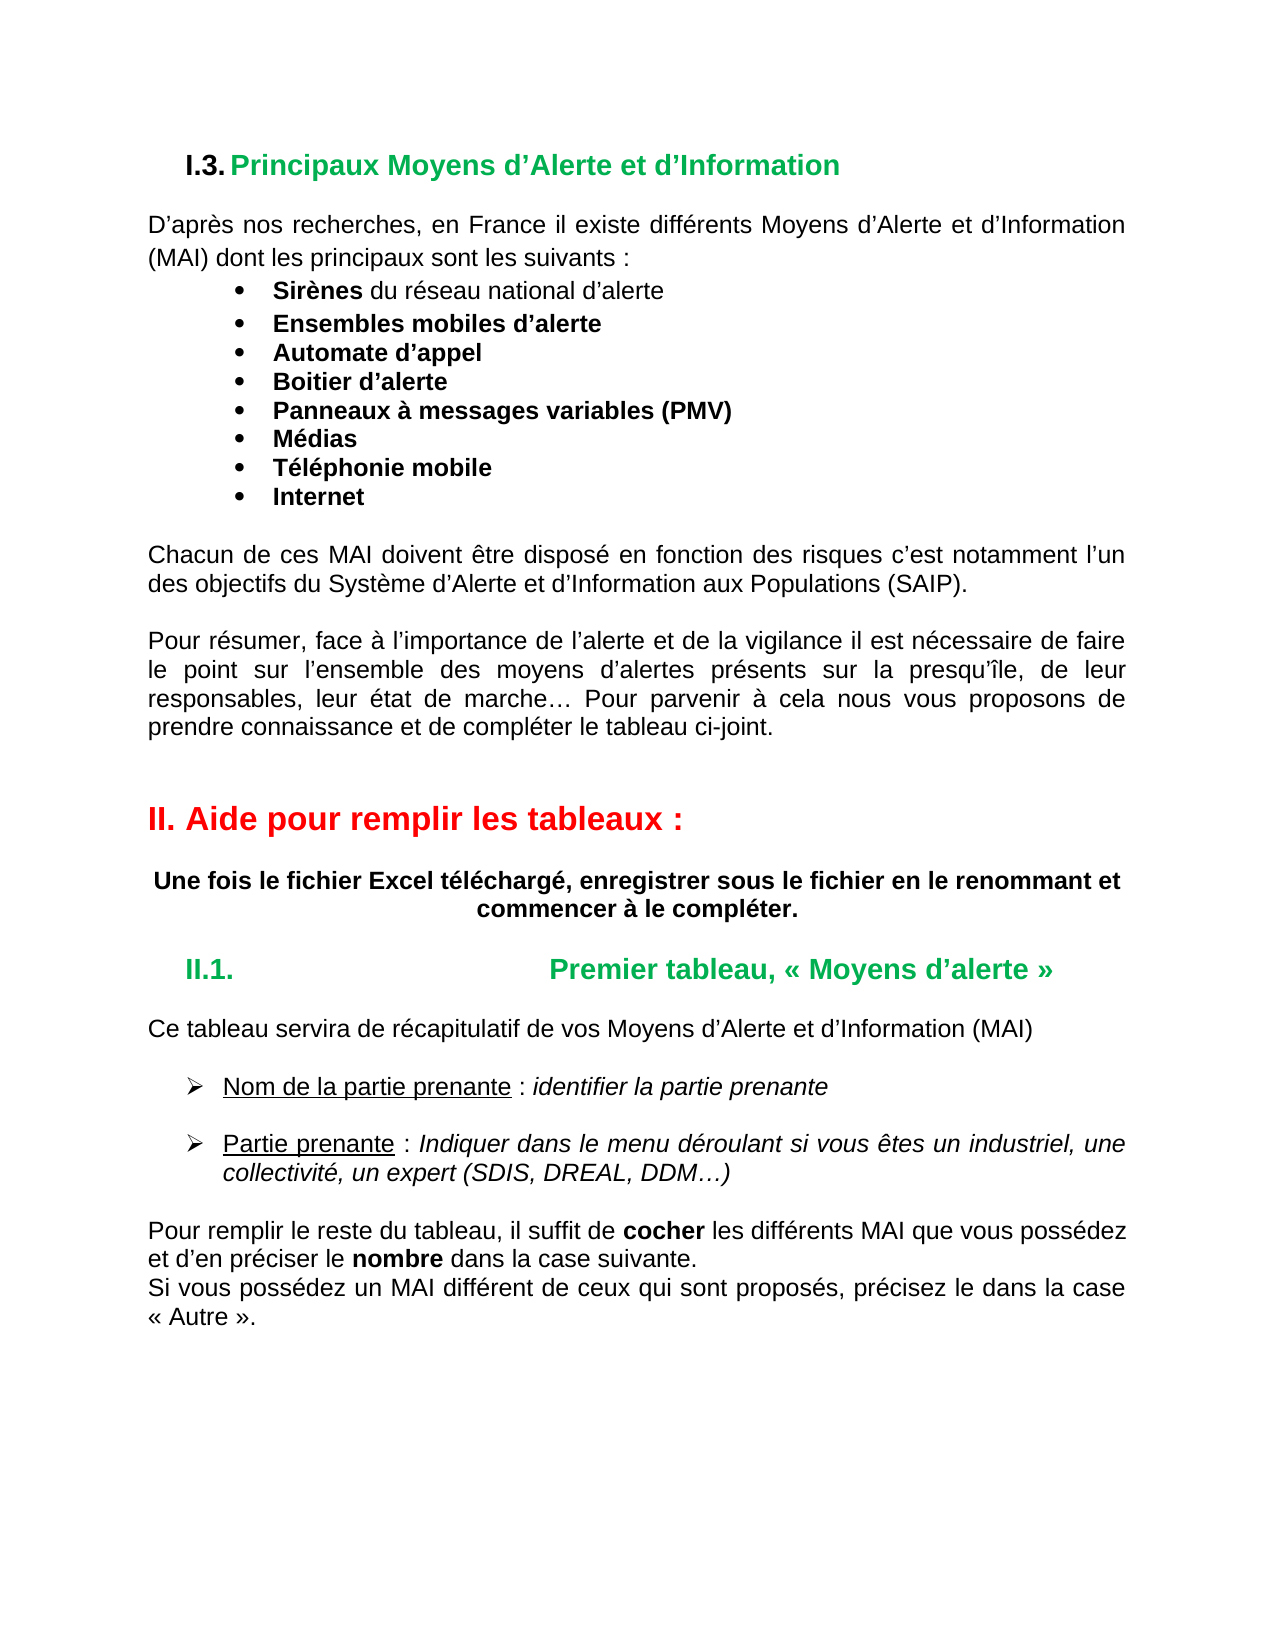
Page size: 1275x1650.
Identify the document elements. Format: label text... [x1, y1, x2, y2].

text Si vous possédez un MAI différent de ceux qui sont proposés, précisez le dans la case « Autre ». [148, 1273, 1127, 1331]
list Téléphonie mobile [235, 453, 1127, 482]
list Médias [235, 424, 1127, 453]
list Ensembles mobiles d’alerte [235, 309, 1127, 338]
list Sirènes du réseau national d’alerte [235, 276, 1127, 305]
list Partie prenante : Indiquer dans le menu déroulant si vous êtes un industriel, une collectivité, un expert (SDIS, DREAL, DDM…) [185, 1129, 1127, 1187]
text Pour résumer, face à l’importance de l’alerte et de la vigilance il est nécessaire de faire le point sur l’ensemble des moyens d’alertes présents sur la presqu’île, de leur responsables, leur état de marche… Pour parvenir à cela nous vous proposons de prendre connaissance et de compléter le tableau ci-joint. [148, 626, 1127, 741]
text Chacun de ces MAI doivent être disposé en fonction des risques c’est notamment l’un des objectifs du Système d’Alerte et d’Information aux Populations (SAIP). [148, 540, 1127, 597]
text Ce tableau servira de récapitulatif de vos Moyens d’Alerte et d’Information (MAI) [148, 1014, 1127, 1043]
list Aide pour remplir les tableaux : [148, 798, 1127, 837]
list Automate d’appel [235, 338, 1127, 367]
list Nom de la partie prenante : identifier la partie prenante [185, 1072, 1127, 1101]
list Boitier d’alerte [235, 367, 1127, 396]
text Une fois le fichier Excel téléchargé, enregistrer sous le fichier en le renommant et commencer à le compléter. [148, 866, 1127, 923]
text D’après nos recherches, en France il existe différents Moyens d’Alerte et d’Information (MAI) dont les principaux sont les suivants : [148, 210, 1127, 272]
text Pour remplir le reste du tableau, il suffit de cocher les différents MAI que vous possédez et d’en préciser le nombre dans la case suivante. [148, 1216, 1127, 1273]
list Panneaux à messages variables (PMV) [235, 396, 1127, 424]
list Principaux Moyens d’Alerte et d’Information [185, 148, 1127, 181]
list Premier tableau, « Moyens d’alerte » [185, 952, 1127, 986]
list Internet [235, 482, 1127, 511]
